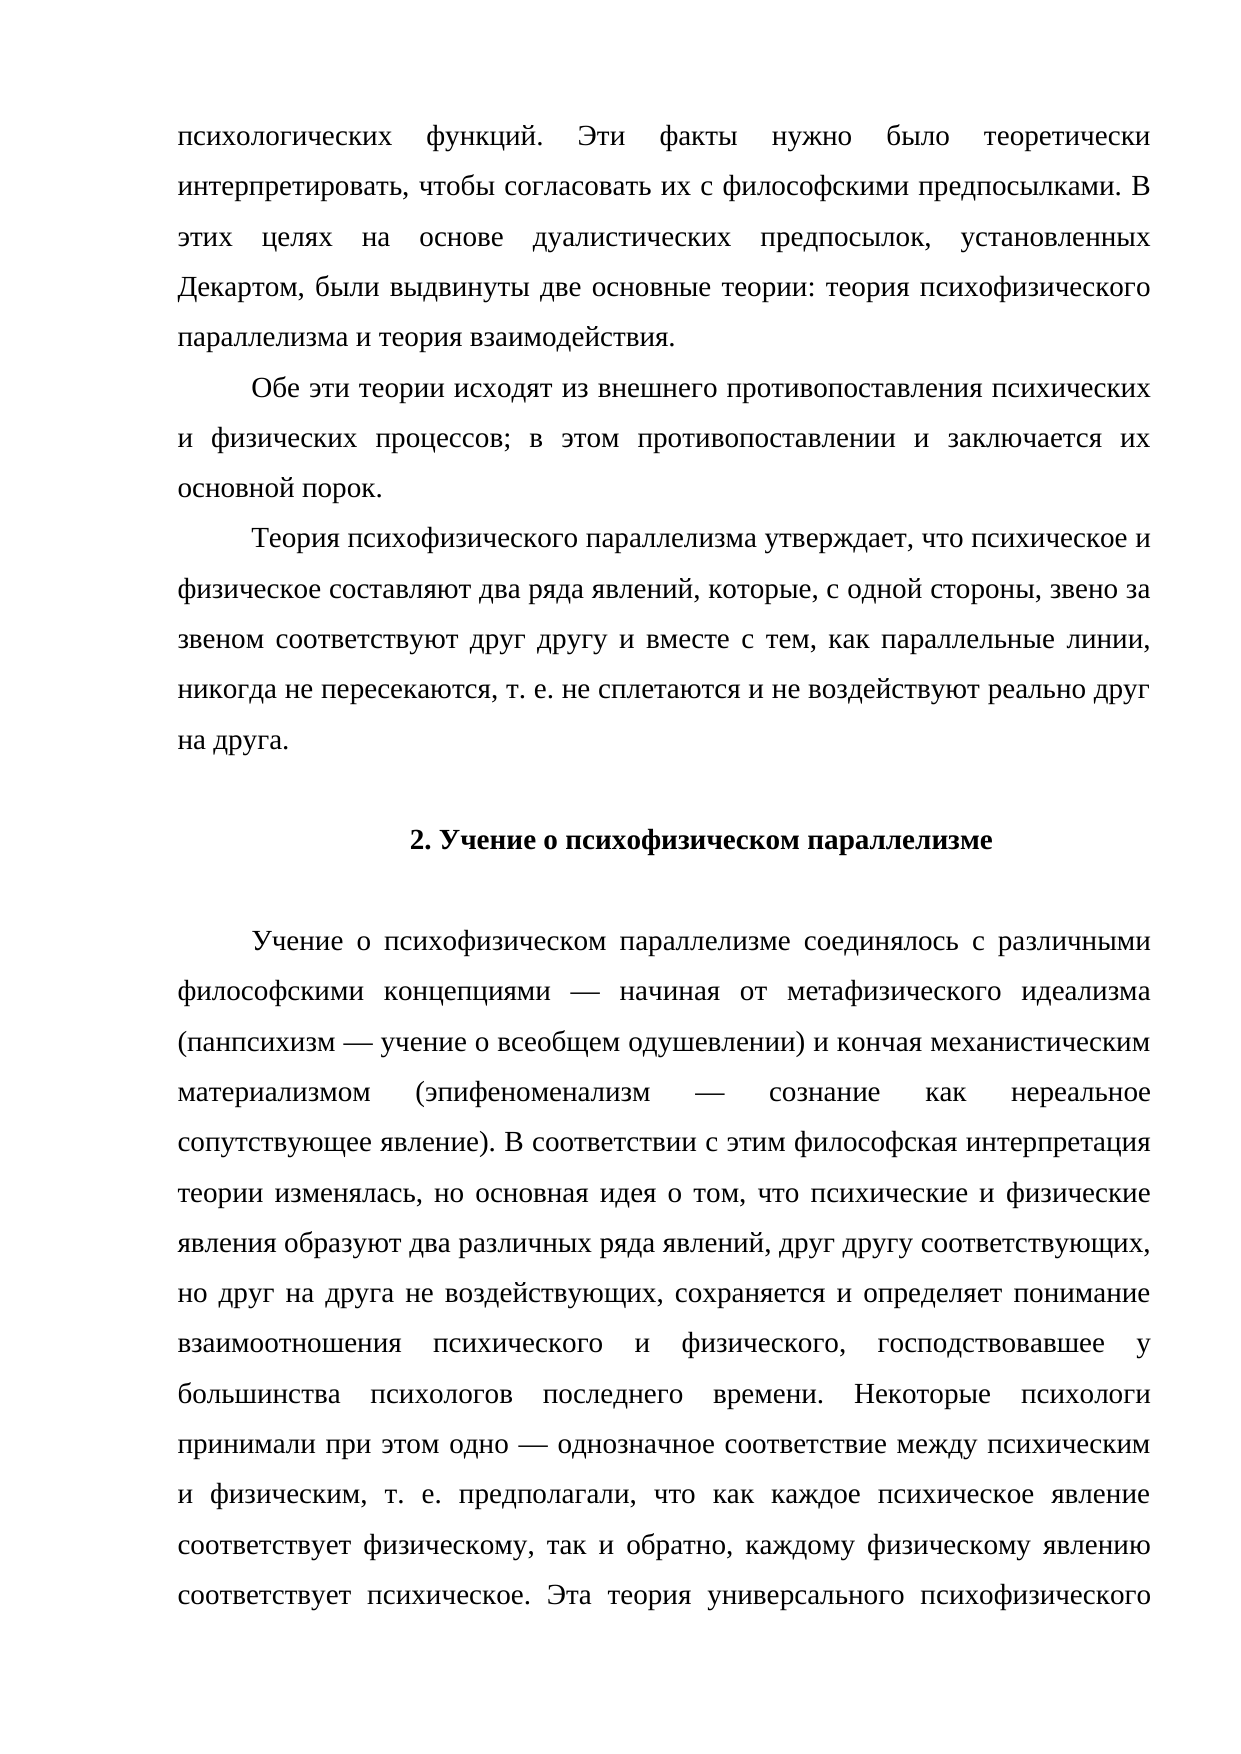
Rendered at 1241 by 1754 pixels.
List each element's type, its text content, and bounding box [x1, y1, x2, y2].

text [177, 118, 1152, 353]
text Обе эти теории исходят из внешнего противопоставления психических и физических процессов; в этом противопоставлении и заключается их основной порок. [177, 370, 1152, 504]
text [177, 923, 1152, 1611]
text 2. Учение о психофизическом параллелизме [177, 822, 1152, 856]
text Теория психофизического параллелизма утверждает, что психическое и физическое составляют два ряда явлений, которые, с одной стороны, звено за звеном соответствуют друг другу и вместе с тем, как параллельные линии, никогда не пересекаются, т. е. не сплетаются и не воздействуют реально друг на друга. [177, 521, 1152, 755]
